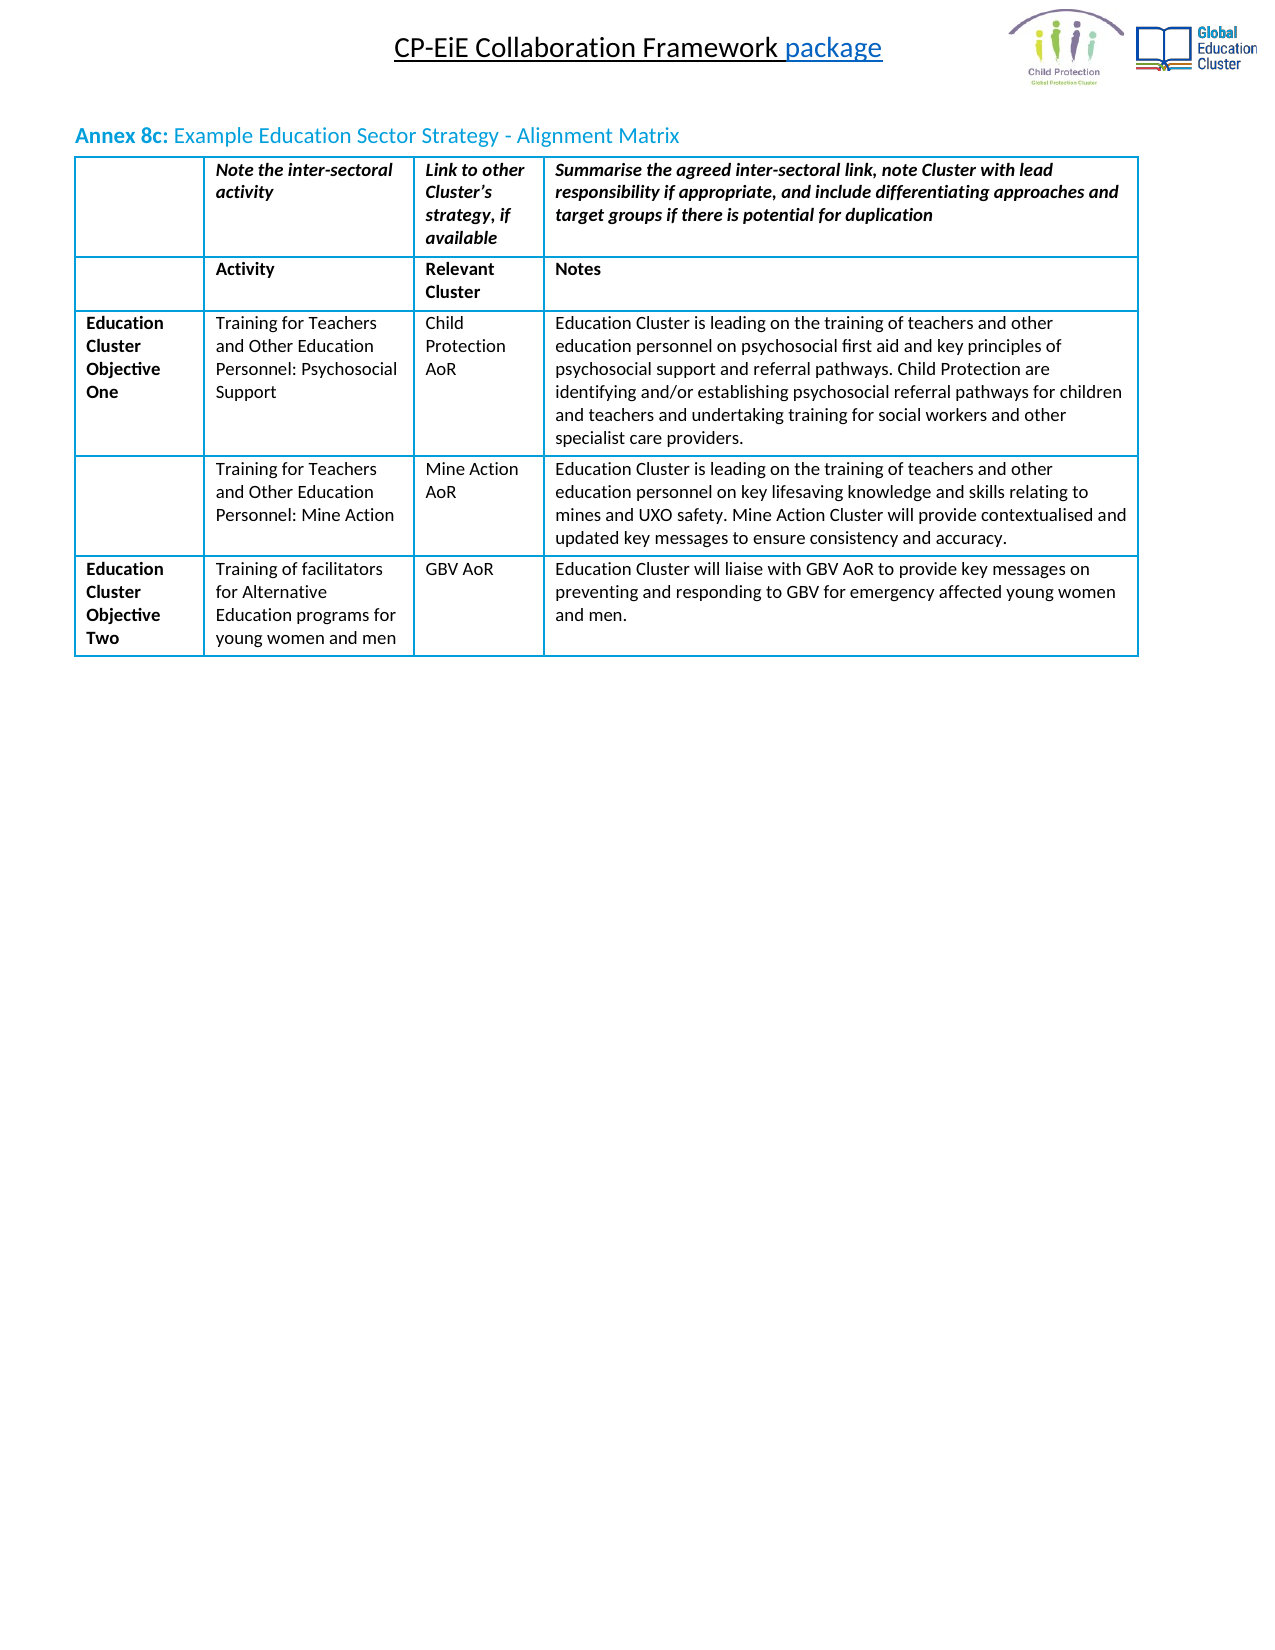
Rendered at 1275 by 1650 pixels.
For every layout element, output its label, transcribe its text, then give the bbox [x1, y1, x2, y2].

table_cell [76, 258, 203, 309]
table_cell Training for Teachers and Other Education Personnel: Mine Action [205, 457, 413, 555]
table_header Link to other Cluster’s strategy, if available [415, 158, 543, 256]
table_header Note the inter-sectoral activity [205, 158, 413, 256]
table_cell Education Cluster will liaise with GBV AoR to provide key messages on preventing and responding to GBV for emergency affected young women and men. [545, 557, 1137, 655]
table_cell Training of facilitators for Alternative Education programs for young women and men [205, 557, 413, 655]
table_header Summarise the agreed inter-sectoral link, note Cluster with lead responsibility if appropriate, and include differentiating approaches and target groups if there is potential for duplication [545, 158, 1137, 256]
table_cell Relevant Cluster [415, 258, 543, 309]
table_cell Education Cluster is leading on the training of teachers and other education personnel on key lifesaving knowledge and skills relating to mines and UXO safety. Mine Action Cluster will provide contextualised and updated key messages to ensure consistency and accuracy. [545, 457, 1137, 555]
table_cell [76, 457, 203, 555]
table_cell Education Cluster is leading on the training of teachers and other education personnel on psychosocial first aid and key principles of psychosocial support and referral pathways. Child Protection are identifying and/or establishing psychosocial referral pathways for children and teachers and undertaking training for social workers and other specialist care providers. [545, 312, 1137, 455]
table_header [76, 158, 203, 256]
table_cell Activity [205, 258, 413, 309]
table_cell Education Cluster Objective Two [76, 557, 203, 655]
table_cell Education Cluster Objective One [76, 312, 203, 455]
table_cell Child Protection AoR [415, 312, 543, 455]
table_cell Notes [545, 258, 1137, 309]
picture [1201, 26, 1207, 36]
picture [1136, 26, 1257, 71]
table_cell Mine Action AoR [415, 457, 543, 555]
text Annex 8c: Example Education Sector Strategy - Alignment Matrix [75, 121, 1271, 149]
table_cell GBV AoR [415, 557, 543, 655]
picture [1008, 9, 1125, 87]
table_cell Training for Teachers and Other Education Personnel: Psychosocial Support [205, 312, 413, 455]
